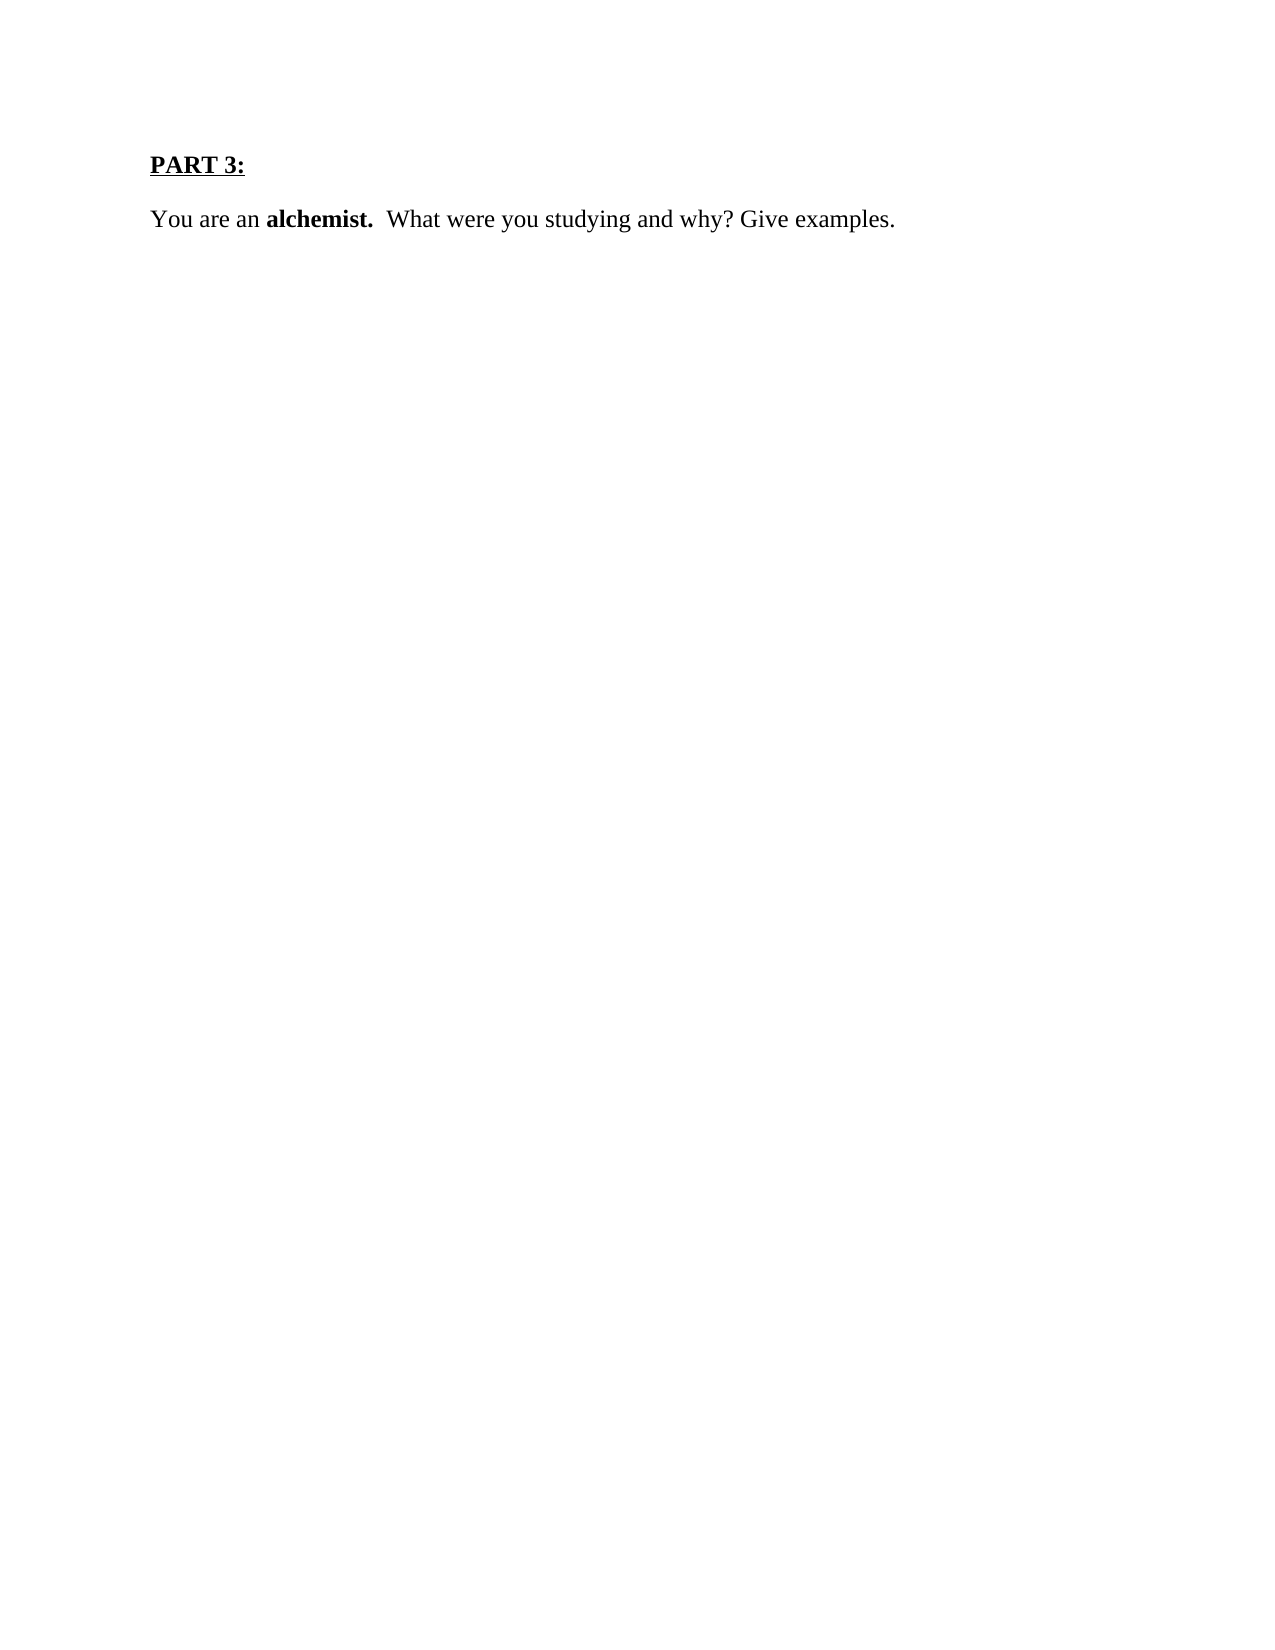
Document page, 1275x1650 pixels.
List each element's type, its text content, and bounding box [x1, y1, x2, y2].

text PART 3: [150, 150, 1125, 179]
text You are an alchemist. What were you studying and why? Give examples. [150, 204, 1125, 233]
